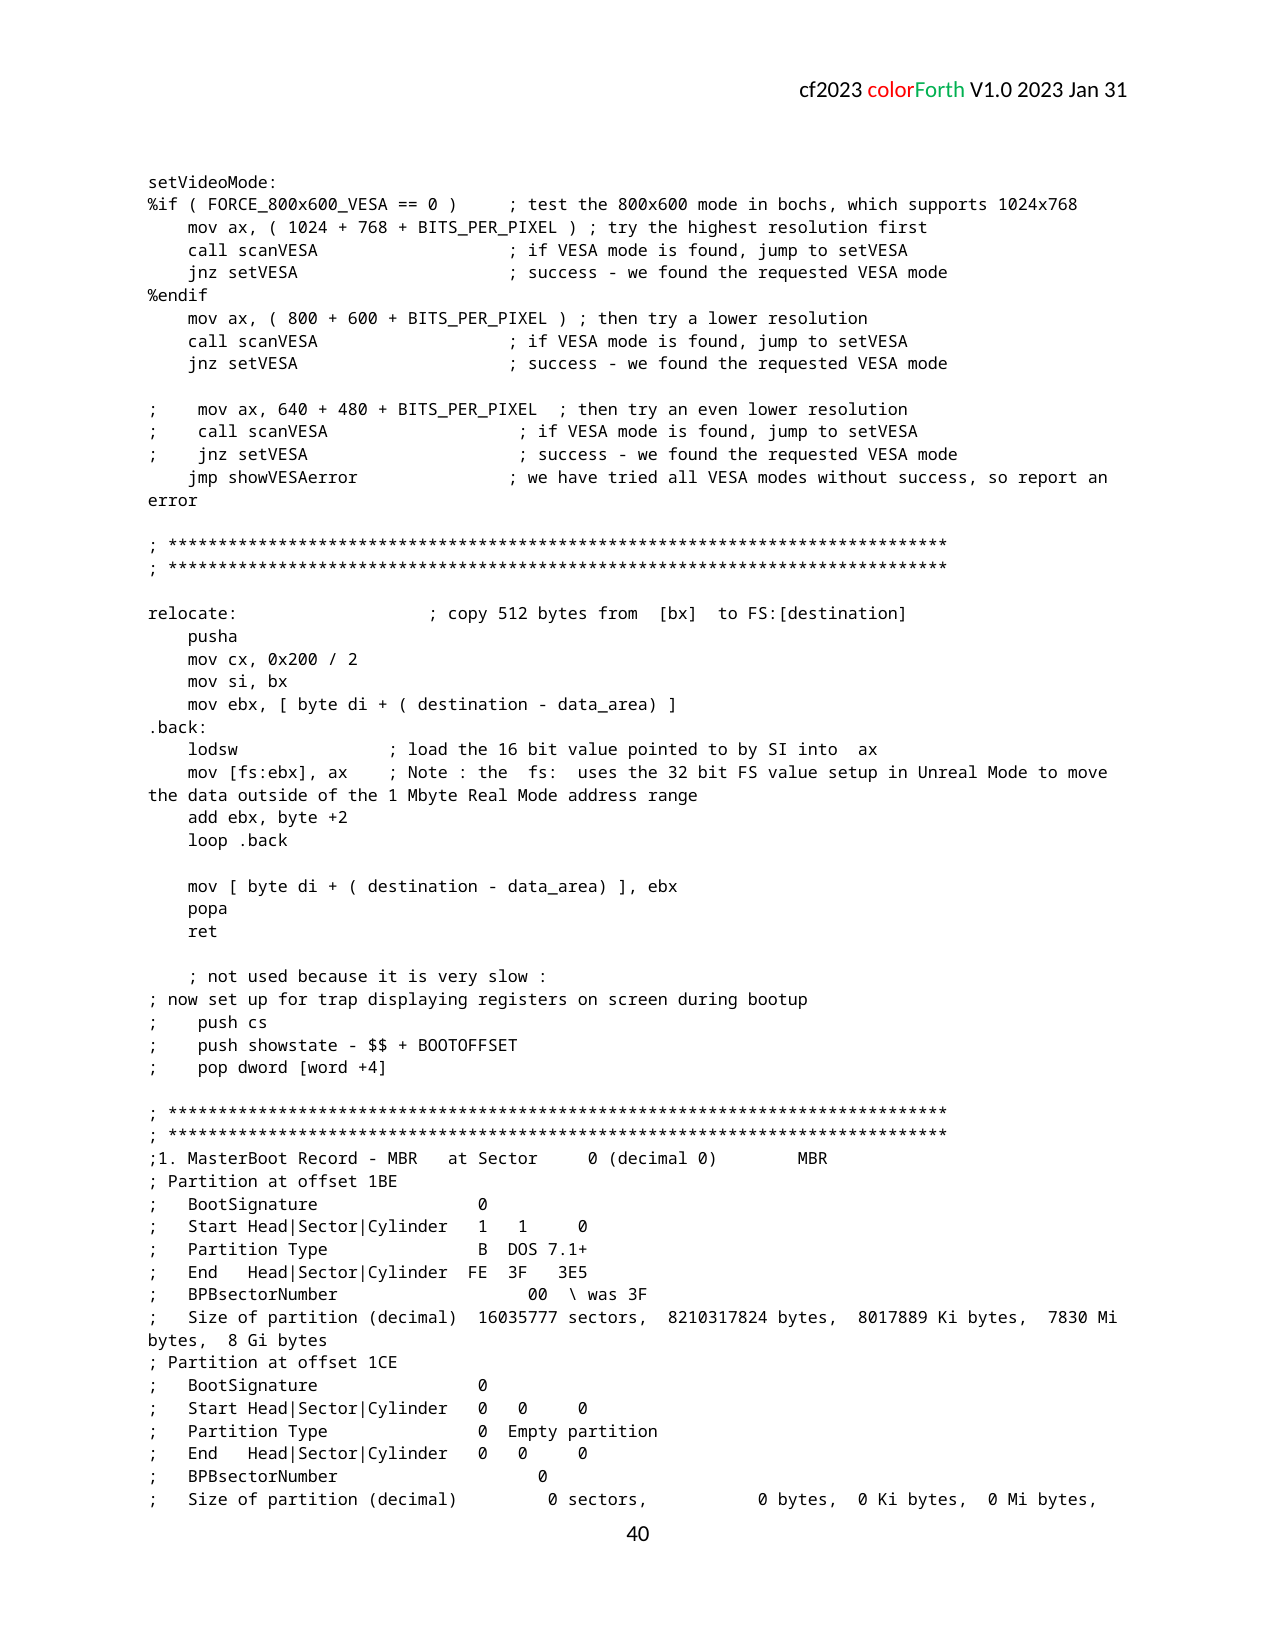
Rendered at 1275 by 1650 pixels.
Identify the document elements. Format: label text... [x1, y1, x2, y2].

text ; call scanVESA ; if VESA mode is found, jump to setVESA [148, 420, 1127, 443]
text loop .back [148, 829, 1127, 852]
text ; Start Head|Sector|Cylinder 1 1 0 [148, 1215, 1127, 1238]
text %if ( FORCE_800x600_VESA == 0 ) ; test the 800x600 mode in bochs, which supports 1024x768 [148, 193, 1127, 216]
text ; push cs [148, 1011, 1127, 1033]
text ; Partition Type B DOS 7.1+ [148, 1238, 1127, 1260]
text .back: [148, 715, 1127, 738]
text popa [148, 897, 1127, 920]
text pusha [148, 624, 1127, 647]
text %endif [148, 284, 1127, 307]
text ; Start Head|Sector|Cylinder 0 0 0 [148, 1397, 1127, 1419]
text mov [fs:ebx], ax ; Note : the fs: uses the 32 bit FS value setup in Unreal Mode to move the data outside of the 1 Mbyte Real Mode address range [148, 761, 1127, 806]
text call scanVESA ; if VESA mode is found, jump to setVESA [148, 329, 1127, 352]
text lodsw ; load the 16 bit value pointed to by SI into ax [148, 738, 1127, 761]
text ; BPBsectorNumber 0 [148, 1465, 1127, 1487]
text ;1. MasterBoot Record - MBR at Sector 0 (decimal 0) MBR [148, 1147, 1127, 1169]
text ; BPBsectorNumber 00 \ was 3F [148, 1283, 1127, 1306]
text mov [ byte di + ( destination - data_area) ], ebx [148, 874, 1127, 897]
text setVideoMode: [148, 170, 1127, 193]
text ; Size of partition (decimal) 16035777 sectors, 8210317824 bytes, 8017889 Ki bytes, 7830 Mi bytes, 8 Gi bytes [148, 1306, 1127, 1351]
text ; push showstate - $$ + BOOTOFFSET [148, 1033, 1127, 1056]
text ; BootSignature 0 [148, 1192, 1127, 1215]
text ; Partition Type 0 Empty partition [148, 1419, 1127, 1442]
text mov si, bx [148, 670, 1127, 693]
text ; jnz setVESA ; success - we found the requested VESA mode [148, 443, 1127, 466]
text ; now set up for trap displaying registers on screen during bootup [148, 988, 1127, 1011]
text add ebx, byte +2 [148, 806, 1127, 829]
text ; Size of partition (decimal) 0 sectors, 0 bytes, 0 Ki bytes, 0 Mi bytes, [148, 1487, 1127, 1510]
text ; End Head|Sector|Cylinder FE 3F 3E5 [148, 1260, 1127, 1283]
text jmp showVESAerror ; we have tried all VESA modes without success, so report an error [148, 466, 1127, 511]
text ; BootSignature 0 [148, 1374, 1127, 1397]
text mov cx, 0x200 / 2 [148, 647, 1127, 670]
text relocate: ; copy 512 bytes from [bx] to FS:[destination] [148, 602, 1127, 624]
text ; ****************************************************************************** [148, 556, 1127, 579]
text ; End Head|Sector|Cylinder 0 0 0 [148, 1442, 1127, 1465]
text ; pop dword [word +4] [148, 1056, 1127, 1079]
text ; mov ax, 640 + 480 + BITS_PER_PIXEL ; then try an even lower resolution [148, 397, 1127, 420]
text ; Partition at offset 1CE [148, 1351, 1127, 1374]
text mov ax, ( 800 + 600 + BITS_PER_PIXEL ) ; then try a lower resolution [148, 307, 1127, 329]
text ; ****************************************************************************** [148, 534, 1127, 556]
text call scanVESA ; if VESA mode is found, jump to setVESA [148, 238, 1127, 261]
text ; ****************************************************************************** [148, 1101, 1127, 1124]
text mov ax, ( 1024 + 768 + BITS_PER_PIXEL ) ; try the highest resolution first [148, 216, 1127, 238]
text jnz setVESA ; success - we found the requested VESA mode [148, 352, 1127, 375]
text ret [148, 920, 1127, 942]
text ; ****************************************************************************** [148, 1124, 1127, 1147]
text ; not used because it is very slow : [148, 965, 1127, 988]
text jnz setVESA ; success - we found the requested VESA mode [148, 261, 1127, 284]
text mov ebx, [ byte di + ( destination - data_area) ] [148, 693, 1127, 715]
text ; Partition at offset 1BE [148, 1169, 1127, 1192]
